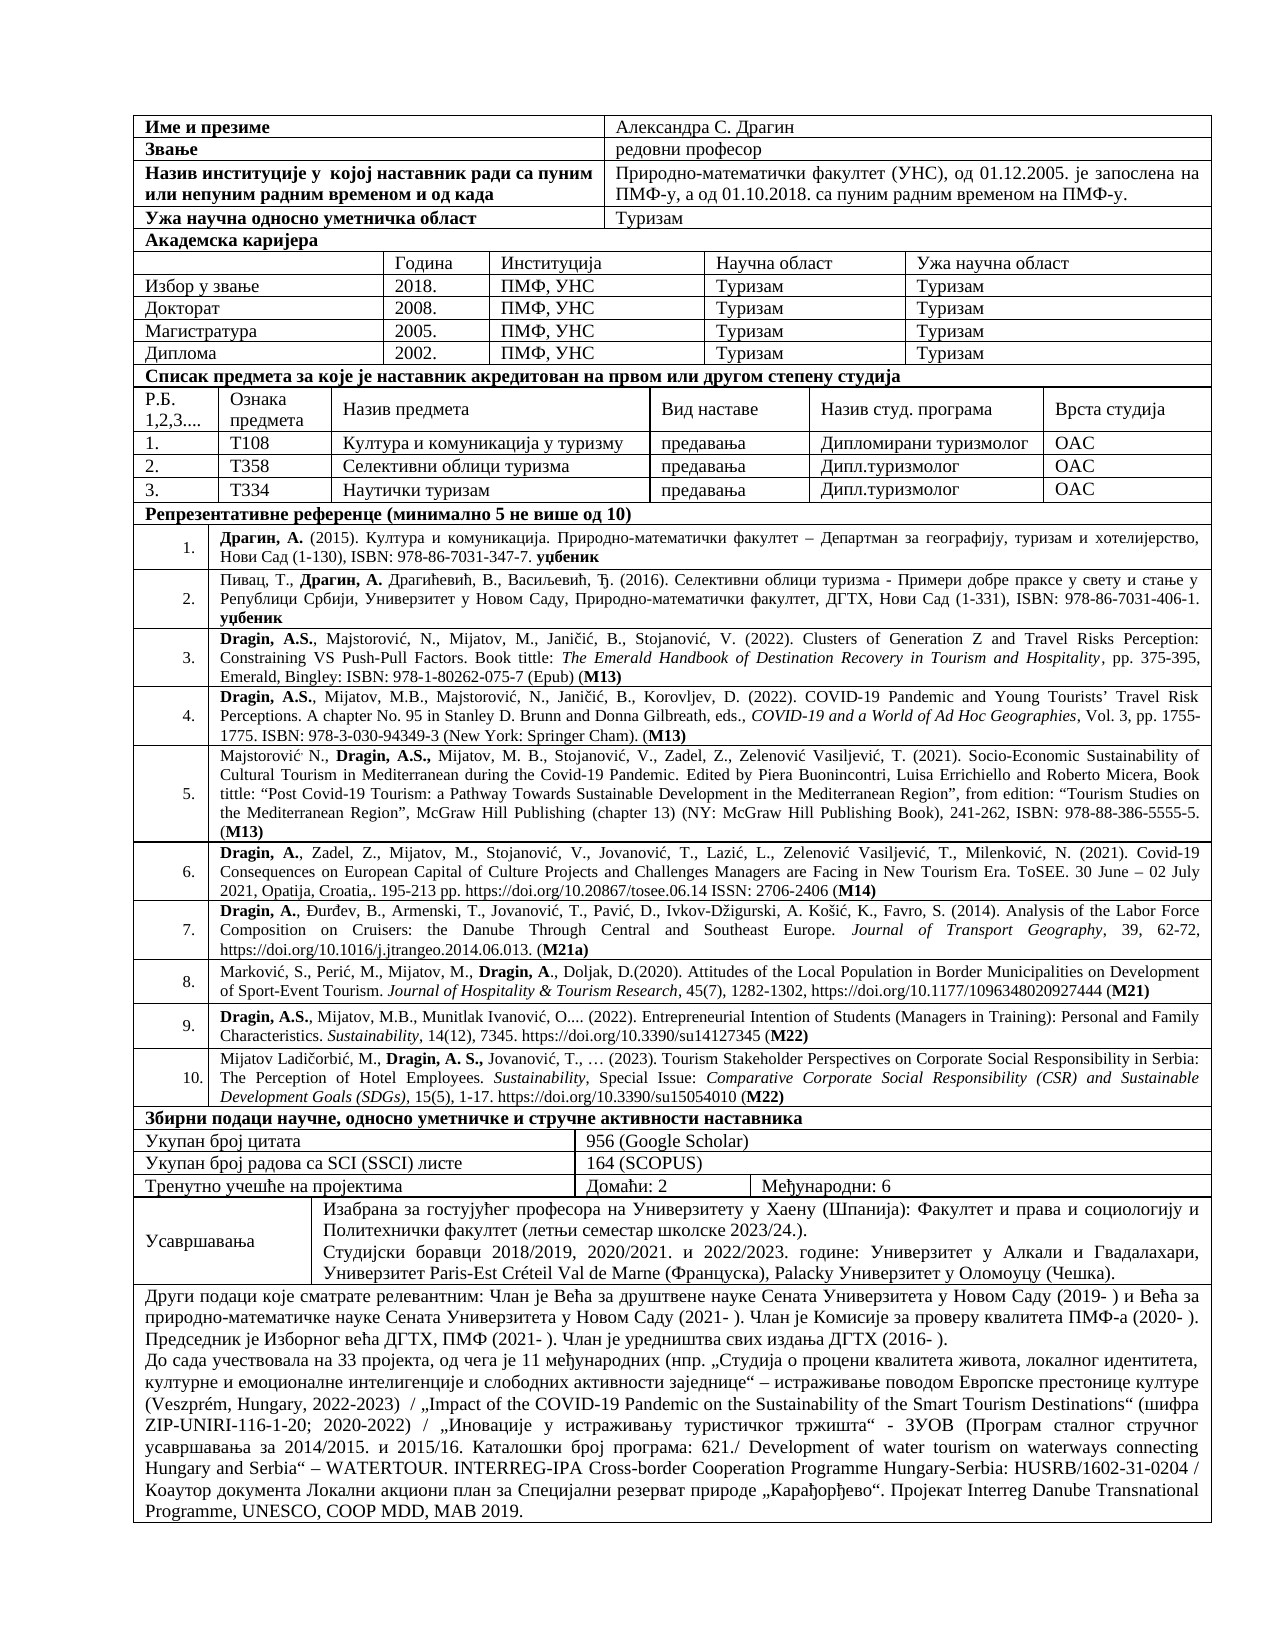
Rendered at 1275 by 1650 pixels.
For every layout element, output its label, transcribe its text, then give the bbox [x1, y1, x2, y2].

table_cell Dragin, A., Zadel, Z., Mijatov, M., Stojanović, V., Jovanović, T., Lazić, L., Zelenović Vasiljević, T., Milenković, N. (2021). Covid-19 Consequences on European Capital of Culture Projects and Challenges Managers are Facing in New Tourism Era. ToSEE. 30 June – 02 July 2021, Opatija, Croatia,. 195-213 pp. https://doi.org/10.20867/tosee.06.14 ISSN: 2706-2406 (М14) [209, 843, 1211, 900]
table_cell Институција [490, 252, 704, 273]
table_cell [134, 570, 208, 627]
table_cell Dragin, A.S., Mijatov, M.B., Munitlak Ivanović, O.... (2022). Entrepreneurial Intention of Students (Managers in Training): Personal and Family Characteristics. Sustainability, 14(12), 7345. https://doi.org/10.3390/su14127345 (М22) [209, 1004, 1211, 1047]
table_header Име и презиме [134, 116, 604, 137]
table_cell Назив институције у којој наставник ради са пуним или непуним радним временом и од када [134, 161, 604, 206]
table_cell [134, 687, 208, 744]
table_cell предавања [651, 455, 809, 477]
table_cell Туризам [705, 320, 905, 341]
table_cell ПМФ, УНС [490, 342, 704, 364]
table_cell 3. [134, 478, 218, 502]
table_cell предавања [651, 478, 809, 502]
table_cell Назив студ. програма [810, 388, 1043, 431]
table_cell редовни професор [605, 138, 1211, 160]
table_cell Пивац, Т., Драгин, А. Драгићевић, В., Васиљевић, Ђ. (2016). Селективни облици туризма - Примери добре праксе у свету и стање у Републици Србији, Универзитет у Новом Саду, Природно-математички факултет, ДГТХ, Нови Сад (1-331), ISBN: 978-86-7031-406-1. уџбеник [209, 570, 1211, 627]
table_cell Назив предмета [332, 388, 649, 431]
table_cell [134, 1049, 208, 1106]
table_cell Majstorović, N., Dragin, A.S., Mijatov, M. B., Stojanović, V., Zadel, Z., Zelenović Vasiljević, T. (2021). Socio-Economic Sustainability of Cultural Tourism in Mediterranean during the Covid-19 Pandemic. Edited by Piera Buonincontri, Luisa Errichiello and Roberto Micera, Book tittle: “Post Covid-19 Tourism: a Pathway Towards Sustainable Development in the Mediterranean Region”, from edition: “Tourism Studies on the Mediterranean Region”, McGraw Hill Publishing (chapter 13) (NY: McGraw Hill Publishing Book), 241-262, ISBN: 978-88-386-5555-5. (М13) [209, 746, 1211, 841]
table_cell Т334 [219, 478, 331, 502]
table_cell Други подаци које сматрате релевантним: Члан је Већа за друштвене науке Сената Универзитета у Новом Саду (2019- ) и Већа за природно-математичке науке Сената Универзитета у Новом Саду (2021- ). Члан је Комисије за проверу квалитета ПМФ-а (2020- ). Председник је Изборног већа ДГТХ, ПМФ (2021- ). Члан је уредништва свих издања ДГТХ (2016- ). До сада учествовала на 33 пројекта, од чега је 11 међународних (нпр. „Студија о процени квалитета живота, локалног идентитета, културне и емоционалне интелигенције и слободних активности заједнице“ – истраживање поводом Европске престонице културе (Veszprém, Hungary, 2022-2023) / „Impact of the COVID-19 Pandemic on the Sustainability of the Smart Tourism Destinations“ (шифра ZIP-UNIRI-116-1-20; 2020-2022) / „Иновације у истраживању туристичког тржишта“ - ЗУОВ (Програм сталног стручног усавршавања за 2014/2015. и 2015/16. Каталошки број програма: 621./ Development of water tourism on waterways connecting Hungary and Serbia“ – WATERTOUR. INTERREG-IPA Cross-border Cooperation Programme Hungary-Serbia: HUSRB/1602-31-0204 / Коаутор документа Локални акциони план за Специјални резерват природе „Карађорђево“. Пројекат Interreg Danube Transnational Programme, UNESCO, COOP MDD, MAB 2019. [134, 1285, 1211, 1522]
table_cell Врста студија [1044, 388, 1211, 431]
table_cell Ознака предмета [219, 388, 331, 431]
table_cell Ужа научна односно уметничка област [134, 207, 604, 228]
table_cell Ужа научна област [906, 252, 1211, 273]
table_cell [134, 746, 208, 841]
table_cell 1. [134, 432, 218, 454]
table_cell 2005. [384, 320, 489, 341]
table_cell Дипломирани туризмолог [810, 432, 1043, 454]
table_cell Списак предмета за које је наставник акредитован на првом или другом степену студија [134, 365, 1211, 386]
table_cell 2002. [384, 342, 489, 364]
table_cell Наутички туризам [332, 478, 649, 502]
table_cell Међународни: 6 [751, 1175, 1211, 1196]
table_cell Академска каријера [134, 229, 1211, 251]
table_cell Т108 [219, 432, 331, 454]
table_cell [134, 525, 208, 569]
table_cell Р.Б. 1,2,3.... [134, 388, 218, 431]
table_cell предавања [651, 432, 809, 454]
table_cell [134, 252, 383, 273]
table_cell Туризам [705, 297, 905, 319]
table_cell ОАС [1044, 455, 1211, 477]
table_cell Dragin, A., Đurđev, B., Armenski, T., Jovanović, T., Pavić, D., Ivkov-Džigurski, A. Košić, K., Favro, S. (2014). Analysis of the Labor Force Composition on Cruisers: the Danube Through Central and Southeast Europe. Journal of Transport Geography, 39, 62-72, https://doi.org/10.1016/j.jtrangeo.2014.06.013. (М21а) [209, 901, 1211, 958]
table_cell Mijatov Ladičorbić, M., Dragin, A. S., Jovanović, T., … (2023). Tourism Stakeholder Perspectives on Corporate Social Responsibility in Serbia: The Perception of Hotel Employees. Sustainability, Special Issue: Comparative Corporate Social Responsibility (CSR) and Sustainable Development Goals (SDGs), 15(5), 1-17. https://doi.org/10.3390/su15054010 (М22) [209, 1049, 1211, 1106]
table_cell Т358 [219, 455, 331, 477]
table_cell Домаћи: 2 [576, 1175, 750, 1196]
table_cell Година [384, 252, 489, 273]
table_cell [134, 1004, 208, 1047]
table_cell Звање [134, 138, 604, 160]
table_cell Селективни облици туризма [332, 455, 649, 477]
table_cell Збирни подаци научне, односно уметничке и стручне активности наставника [134, 1107, 1211, 1128]
table_cell [134, 629, 208, 686]
table_cell Избор у звање [134, 275, 383, 296]
table_cell Драгин, А. (2015). Култура и комуникација. Природно-математички факултет – Департман за географију, туризам и хотелијерство, Нови Сад (1-130), ISBN: 978-86-7031-347-7. уџбеник [209, 525, 1211, 569]
table_cell [134, 901, 208, 958]
table_cell Изабрана за гостујућег професора на Универзитету у Хаену (Шпанија): Факултет и права и социологију и Политехнички факултет (летњи семестар школске 2023/24.). Студијски боравци 2018/2019, 2020/2021. и 2022/2023. године: Универзитет у Алкали и Гвадалахари, Универзитет Paris-Est Créteil Val de Marne (Француска), Palacky Универзитет у Оломоуцу (Чешка). [312, 1198, 1211, 1284]
table_cell Диплома [134, 342, 383, 364]
table_cell Dragin, A.S., Mijatov, M.B., Majstorović, N., Janičić, B., Korovljev, D. (2022). COVID-19 Pandemic and Young Tourists’ Travel Risk Perceptions. A chapter No. 95 in Stanley D. Brunn and Donna Gilbreath, eds., COVID-19 and a World of Ad Hoc Geographies, Vol. 3, pp. 1755-1775. ISBN: 978-3-030-94349-3 (New York: Springer Cham). (М13) [209, 687, 1211, 744]
table_cell [134, 843, 208, 900]
table_cell [134, 960, 208, 1003]
table_cell ПМФ, УНС [490, 275, 704, 296]
table_cell 956 (Google Scholar) [576, 1130, 1211, 1151]
table_cell Вид наставе [651, 388, 809, 431]
table_cell 2018. [384, 275, 489, 296]
table_cell Туризам [906, 342, 1211, 364]
table_cell Докторат [134, 297, 383, 319]
table_cell Тренутно учешће на пројектима [134, 1175, 574, 1196]
table_cell 2. [134, 455, 218, 477]
table_cell Туризам [906, 320, 1211, 341]
table_cell Туризам [705, 275, 905, 296]
table_cell Природно-математички факултет (УНС), од 01.12.2005. је запослена на ПМФ-у, а од 01.10.2018. са пуним радним временом на ПМФ-у. [605, 161, 1211, 206]
table_cell Дипл.туризмолог [810, 455, 1043, 477]
table_cell 2008. [384, 297, 489, 319]
table_cell Магистратура [134, 320, 383, 341]
table_cell 164 (SCOPUS) [576, 1152, 1211, 1174]
table_cell Укупан број цитата [134, 1130, 574, 1151]
table_cell Туризам [605, 207, 1211, 228]
table_cell ОАС [1044, 478, 1211, 502]
table_cell Dragin, A.S., Majstorović, N., Mijatov, M., Janičić, B., Stojanović, V. (2022). Clusters of Generation Z and Travel Risks Perception: Constraining VS Push-Pull Factors. Book tittle: The Emerald Handbook of Destination Recovery in Tourism and Hospitality, pp. 375-395, Emerald, Bingley: ISBN: 978-1-80262-075-7 (Epub) (М13) [209, 629, 1211, 686]
table_cell ОАС [1044, 432, 1211, 454]
table_cell Туризам [705, 342, 905, 364]
table_cell Marković, S., Perić, M., Mijatov, M., Dragin, A., Doljak, D.(2020). Attitudes of the Local Population in Border Municipalities on Development of Sport-Event Tourism. Journal of Hospitality & Tourism Research, 45(7), 1282-1302, https://doi.org/10.1177/1096348020927444 (М21) [209, 960, 1211, 1003]
table_cell Дипл.туризмолог [810, 478, 1043, 502]
table_cell Укупан број радова са SCI (SSCI) листе [134, 1152, 574, 1174]
table_cell ПМФ, УНС [490, 320, 704, 341]
table_cell Усавршавања [134, 1198, 311, 1284]
table_cell Репрезентативне референце (минимално 5 не више од 10) [134, 503, 1211, 524]
table_cell ПМФ, УНС [490, 297, 704, 319]
table_cell Туризам [906, 275, 1211, 296]
table_header Александра С. Драгин [605, 116, 1211, 137]
table_cell Туризам [906, 297, 1211, 319]
table_cell Научна област [705, 252, 905, 273]
table_cell Култура и комуникација у туризму [332, 432, 649, 454]
